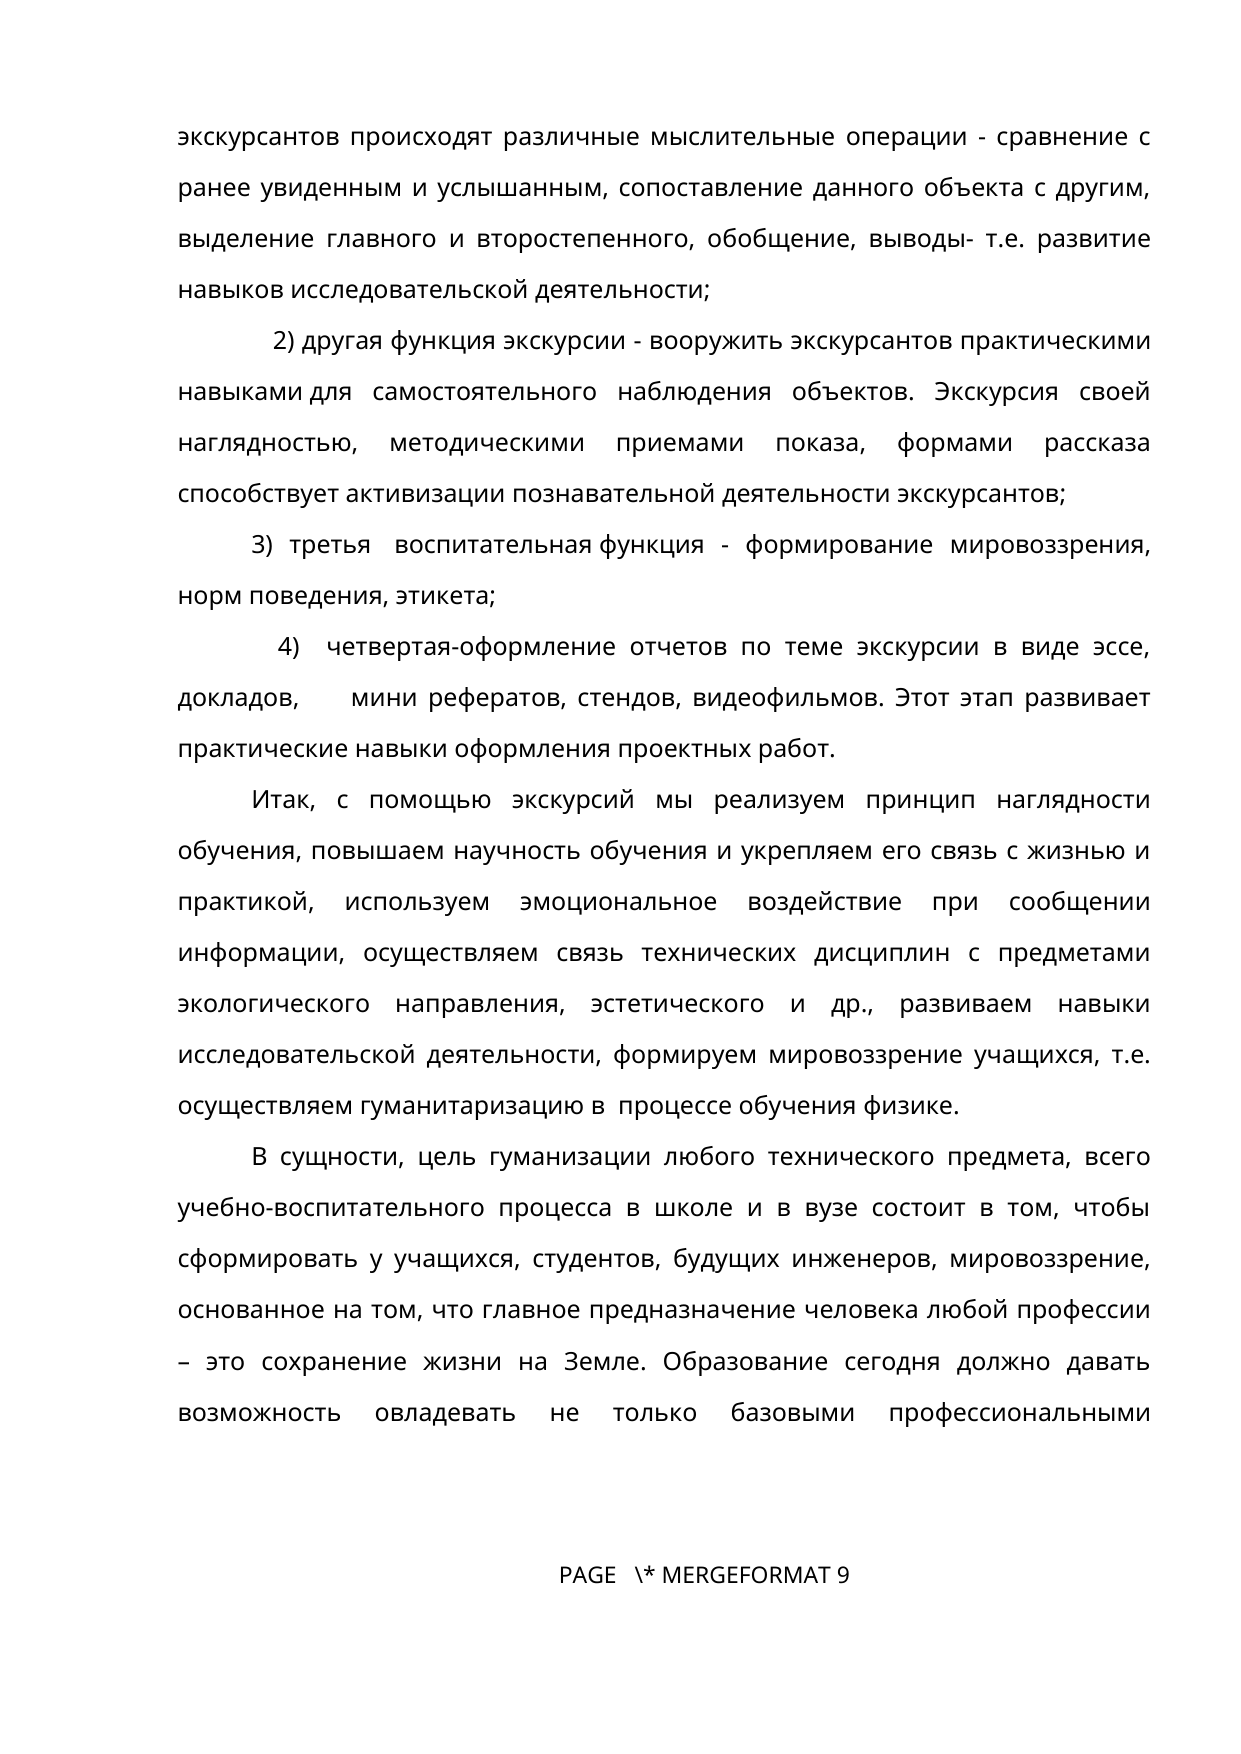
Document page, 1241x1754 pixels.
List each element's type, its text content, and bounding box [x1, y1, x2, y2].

text 2) другая функция экскурсии - вооружить экскурсантов практическими навыками для самостоятельного наблюдения объектов. Экскурсия своей наглядностью, методическими приемами показа, формами рассказа способствует активизации познавательной деятельности экскурсантов; [177, 322, 1152, 509]
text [177, 118, 1152, 305]
text 4) четвертая-оформление отчетов по теме экскурсии в виде эссе, докладов, мини рефератов, стендов, видеофильмов. Этот этап развивает практические навыки оформления проектных работ. [177, 628, 1152, 765]
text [177, 1139, 1152, 1428]
text Итак, с помощью экскурсий мы реализуем принцип наглядности обучения, повышаем научность обучения и укрепляем его связь с жизнью и практикой, используем эмоциональное воздействие при сообщении информации, осуществляем связь технических дисциплин с предметами экологического направления, эстетического и др., развиваем навыки исследовательской деятельности, формируем мировоззрение учащихся, т.е. осуществляем гуманитаризацию в процессе обучения физике. [177, 782, 1152, 1122]
text 3) третья воспитательная функция - формирование мировоззрения, норм поведения, этикета; [177, 526, 1152, 612]
